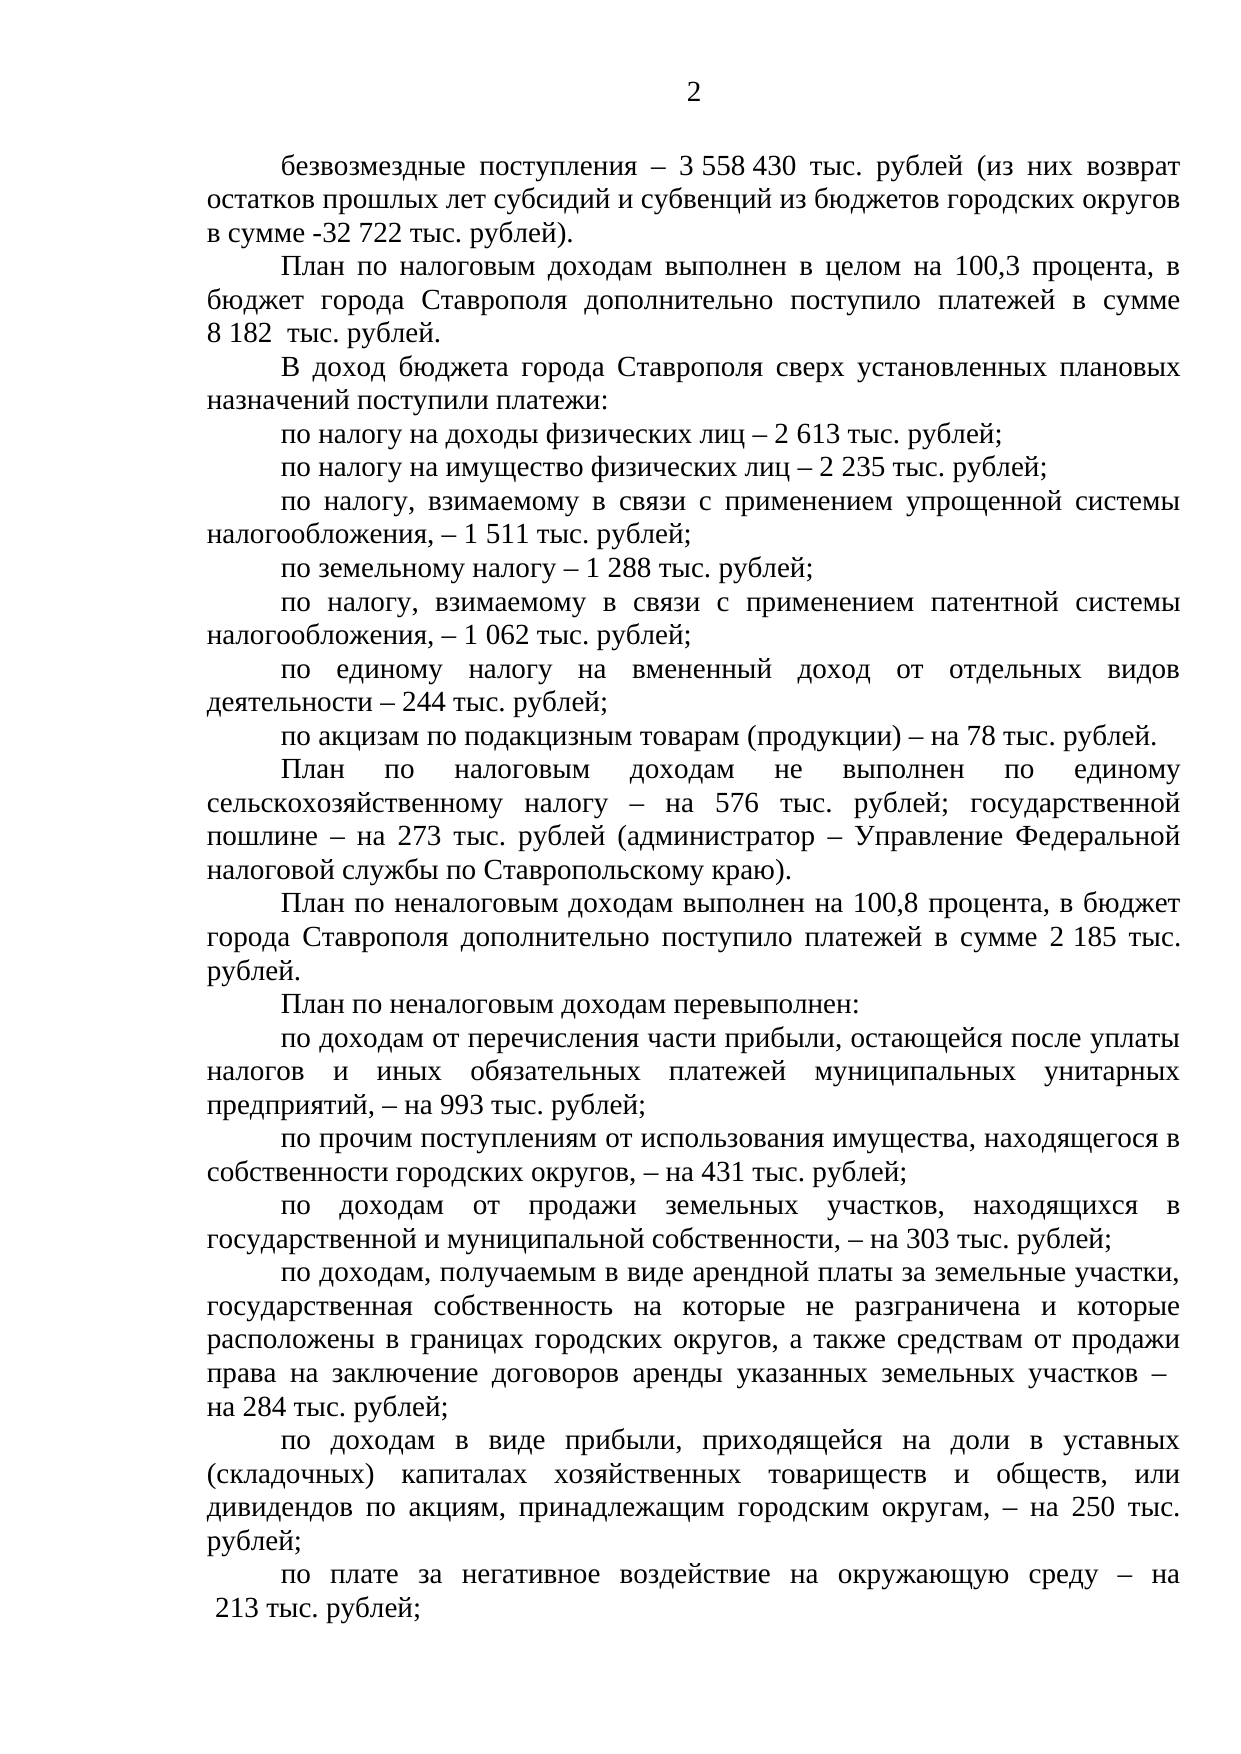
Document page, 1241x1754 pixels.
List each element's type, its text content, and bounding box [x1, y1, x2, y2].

text по плате за негативное воздействие на окружающую среду – на 213 тыс. рублей; [215, 1556, 1181, 1623]
text План по налоговым доходам не выполнен по единому сельскохозяйственному налогу – на 576 тыс. рублей; государственной пошлине – на 273 тыс. рублей (администратор – Управление Федеральной налоговой службы по Ставропольскому краю). [207, 751, 1181, 886]
text по прочим поступлениям от использования имущества, находящегося в собственности городских округов, – на 431 тыс. рублей; [207, 1120, 1181, 1187]
text по акцизам по подакцизным товарам (продукции) – на 78 тыс. рублей. [207, 718, 1181, 751]
text по доходам от продажи земельных участков, находящихся в государственной и муниципальной собственности, – на 303 тыс. рублей; [207, 1187, 1181, 1254]
text В доход бюджета города Ставрополя сверх установленных плановых назначений поступили платежи: [207, 349, 1181, 416]
text по доходам от перечисления части прибыли, остающейся после уплаты налогов и иных обязательных платежей муниципальных унитарных предприятий, – на 993 тыс. рублей; [207, 1020, 1181, 1120]
text по налогу на имущество физических лиц – 2 235 тыс. рублей; [207, 449, 1181, 483]
text План по неналоговым доходам выполнен на 100,8 процента, в бюджет города Ставрополя дополнительно поступило платежей в сумме 2 185 тыс. рублей. [207, 886, 1181, 986]
text по единому налогу на вмененный доход от отдельных видов деятельности – 244 тыс. рублей; [207, 651, 1181, 718]
text План по налоговым доходам выполнен в целом на 100,3 процента, в бюджет города Ставрополя дополнительно поступило платежей в сумме 8 182 тыс. рублей. [207, 248, 1181, 349]
text по земельному налогу – 1 288 тыс. рублей; [207, 550, 1181, 584]
text по доходам в виде прибыли, приходящейся на доли в уставных (складочных) капиталах хозяйственных товариществ и обществ, или дивидендов по акциям, принадлежащим городским округам, – на 250 тыс. рублей; [207, 1422, 1181, 1556]
text по налогу, взимаемому в связи с применением упрощенной системы налогообложения, – 1 511 тыс. рублей; [207, 483, 1181, 550]
text безвозмездные поступления – 3 558 430 тыс. рублей (из них возврат остатков прошлых лет субсидий и субвенций из бюджетов городских округов в сумме -32 722 тыс. рублей). [207, 148, 1181, 248]
text по доходам, получаемым в виде арендной платы за земельные участки, государственная собственность на которые не разграничена и которые расположены в границах городских округов, а также средствам от продажи права на заключение договоров аренды указанных земельных участков – на 284 тыс. рублей; [207, 1254, 1181, 1422]
text по налогу, взимаемому в связи с применением патентной системы налогообложения, – 1 062 тыс. рублей; [207, 584, 1181, 651]
text План по неналоговым доходам перевыполнен: [207, 986, 1181, 1020]
text по налогу на доходы физических лиц – 2 613 тыс. рублей; [207, 416, 1181, 449]
